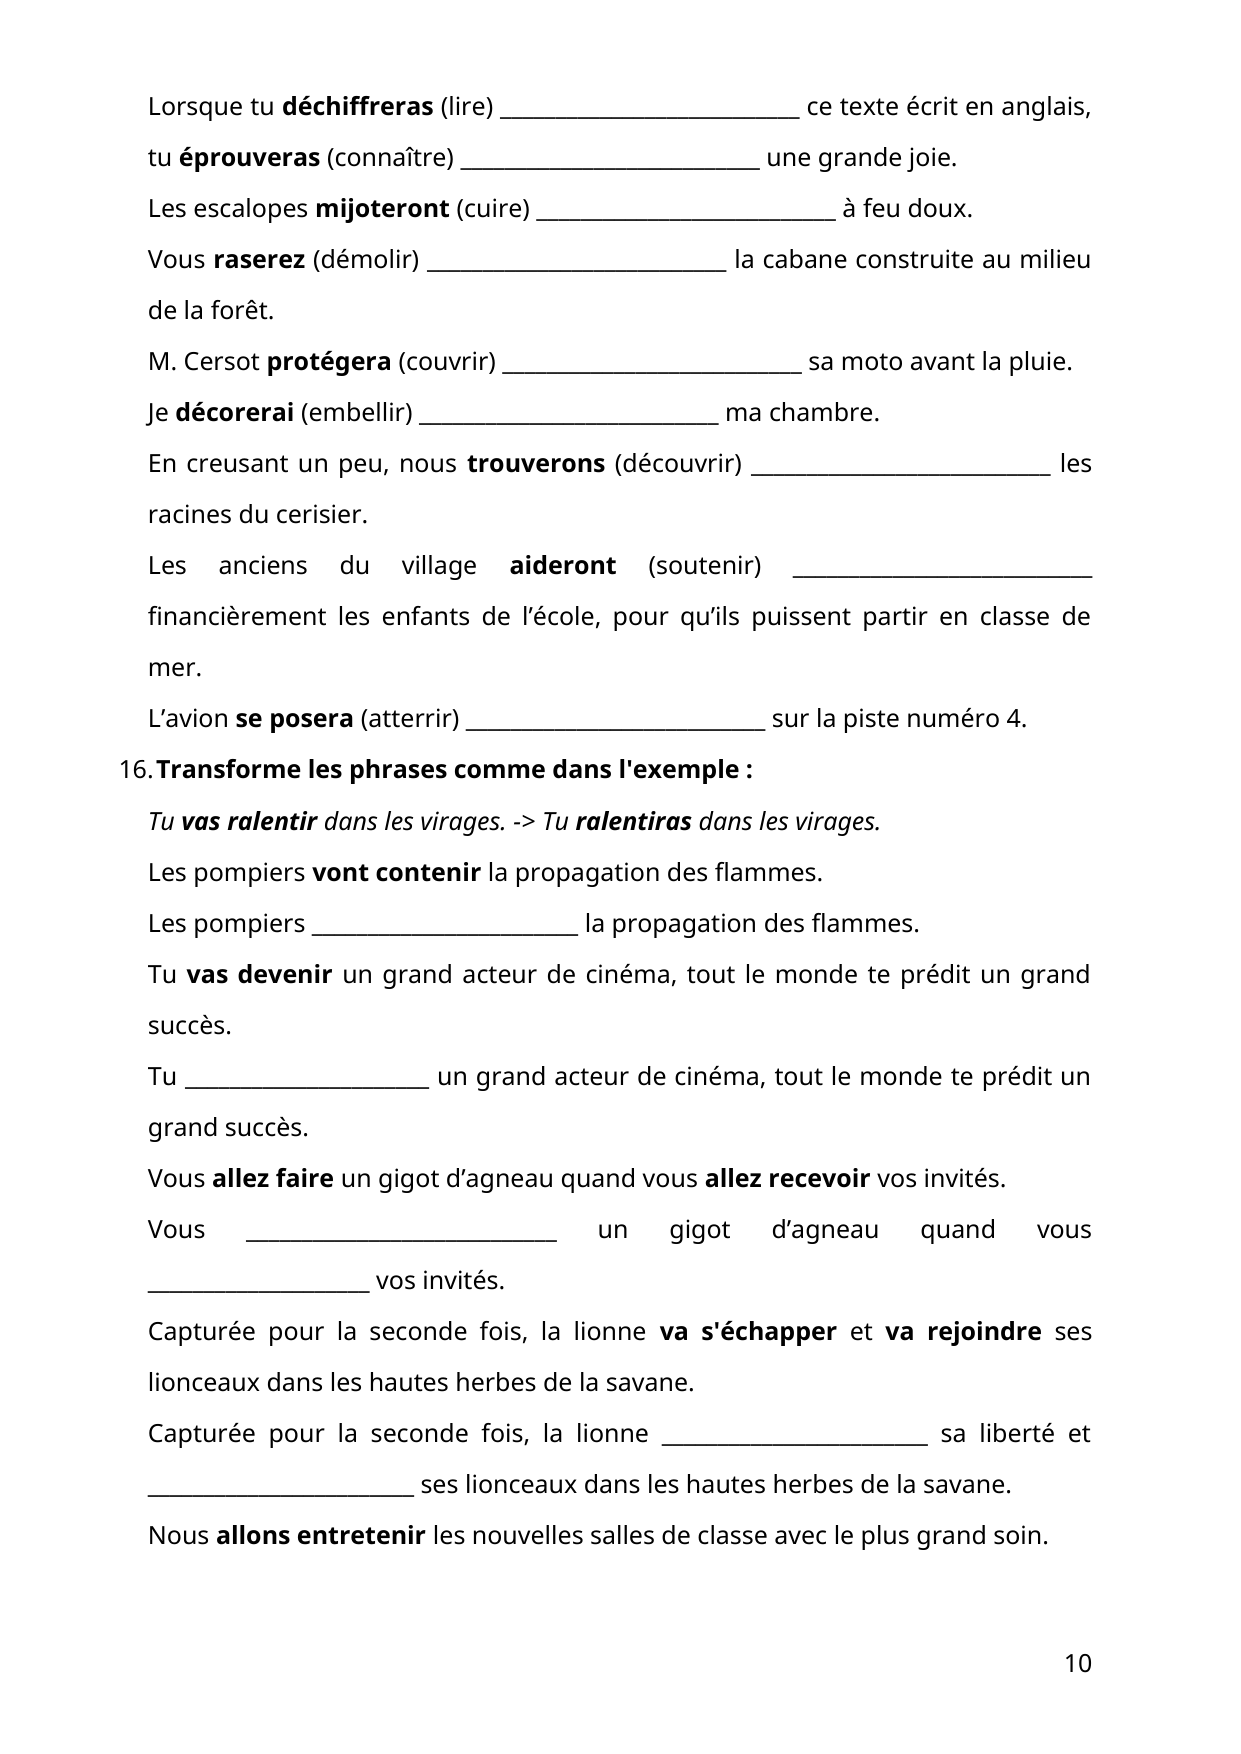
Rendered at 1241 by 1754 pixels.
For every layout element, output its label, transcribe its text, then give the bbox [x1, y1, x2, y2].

list Capturée pour la seconde fois, la lionne va s'échapper et va rejoindre ses lionceaux dans les hautes herbes de la savane. [148, 1314, 1092, 1399]
list Vous allez faire un gigot d’agneau quand vous allez recevoir vos invités. [89, 1161, 1092, 1194]
list Tu vas ralentir dans les virages. -> Tu ralentiras dans les virages. [89, 803, 1092, 837]
list Tu vas devenir un grand acteur de cinéma, tout le monde te prédit un grand succès. [148, 956, 1092, 1041]
list L’avion se posera (atterrir) ___________________________ sur la piste numéro 4. [89, 701, 1092, 735]
list Je décorerai (embellir) ___________________________ ma chambre. [89, 395, 1092, 429]
list Transforme les phrases comme dans l'exemple : [118, 752, 1092, 786]
list M. Cersot protégera (couvrir) ___________________________ sa moto avant la pluie. [148, 344, 1092, 378]
list Les pompiers vont contenir la propagation des flammes. [89, 854, 1092, 888]
list Nous allons entretenir les nouvelles salles de classe avec le plus grand soin. [89, 1518, 1092, 1552]
list Lorsque tu déchiffreras (lire) ___________________________ ce texte écrit en anglais, tu éprouveras (connaître) ___________________________ une grande joie. [148, 89, 1092, 174]
list En creusant un peu, nous trouverons (découvrir) ___________________________ les racines du cerisier. [148, 446, 1092, 531]
list Les escalopes mijoteront (cuire) ___________________________ à feu doux. [148, 191, 1092, 225]
list Vous ____________________________ un gigot d’agneau quand vous ____________________ vos invités. [148, 1212, 1092, 1297]
list Les anciens du village aideront (soutenir) ___________________________ financièrement les enfants de l’école, pour qu’ils puissent partir en classe de mer. [148, 548, 1092, 684]
list Capturée pour la seconde fois, la lionne ________________________ sa liberté et ________________________ ses lionceaux dans les hautes herbes de la savane. [148, 1416, 1092, 1501]
list Tu ______________________ un grand acteur de cinéma, tout le monde te prédit un grand succès. [148, 1058, 1092, 1143]
list Vous raserez (démolir) ___________________________ la cabane construite au milieu de la forêt. [148, 242, 1092, 327]
list Les pompiers ________________________ la propagation des flammes. [89, 905, 1092, 939]
